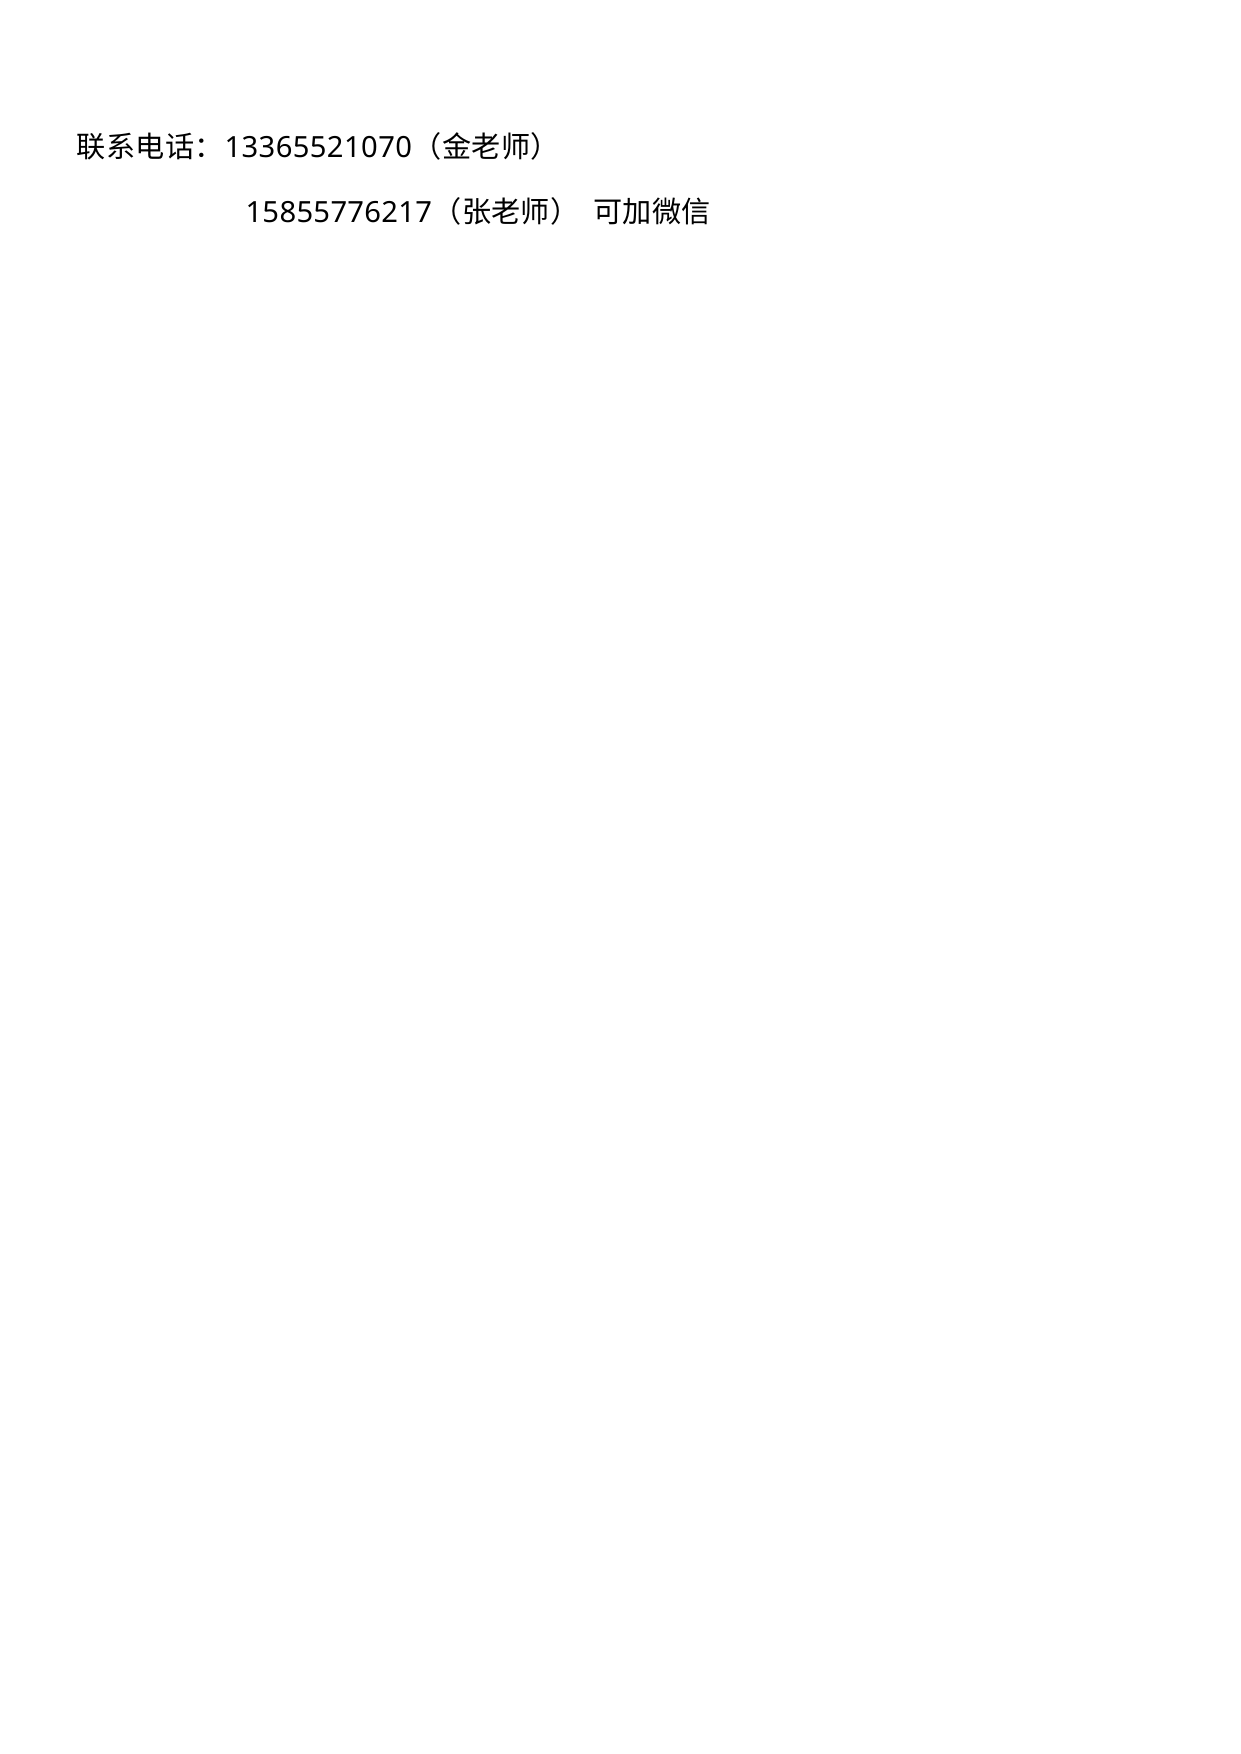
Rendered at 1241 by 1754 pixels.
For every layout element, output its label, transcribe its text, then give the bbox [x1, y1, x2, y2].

text 15855776217（张老师） 可加微信 [245, 191, 1173, 231]
text 联系电话：13365521070（金老师） [76, 126, 1173, 166]
